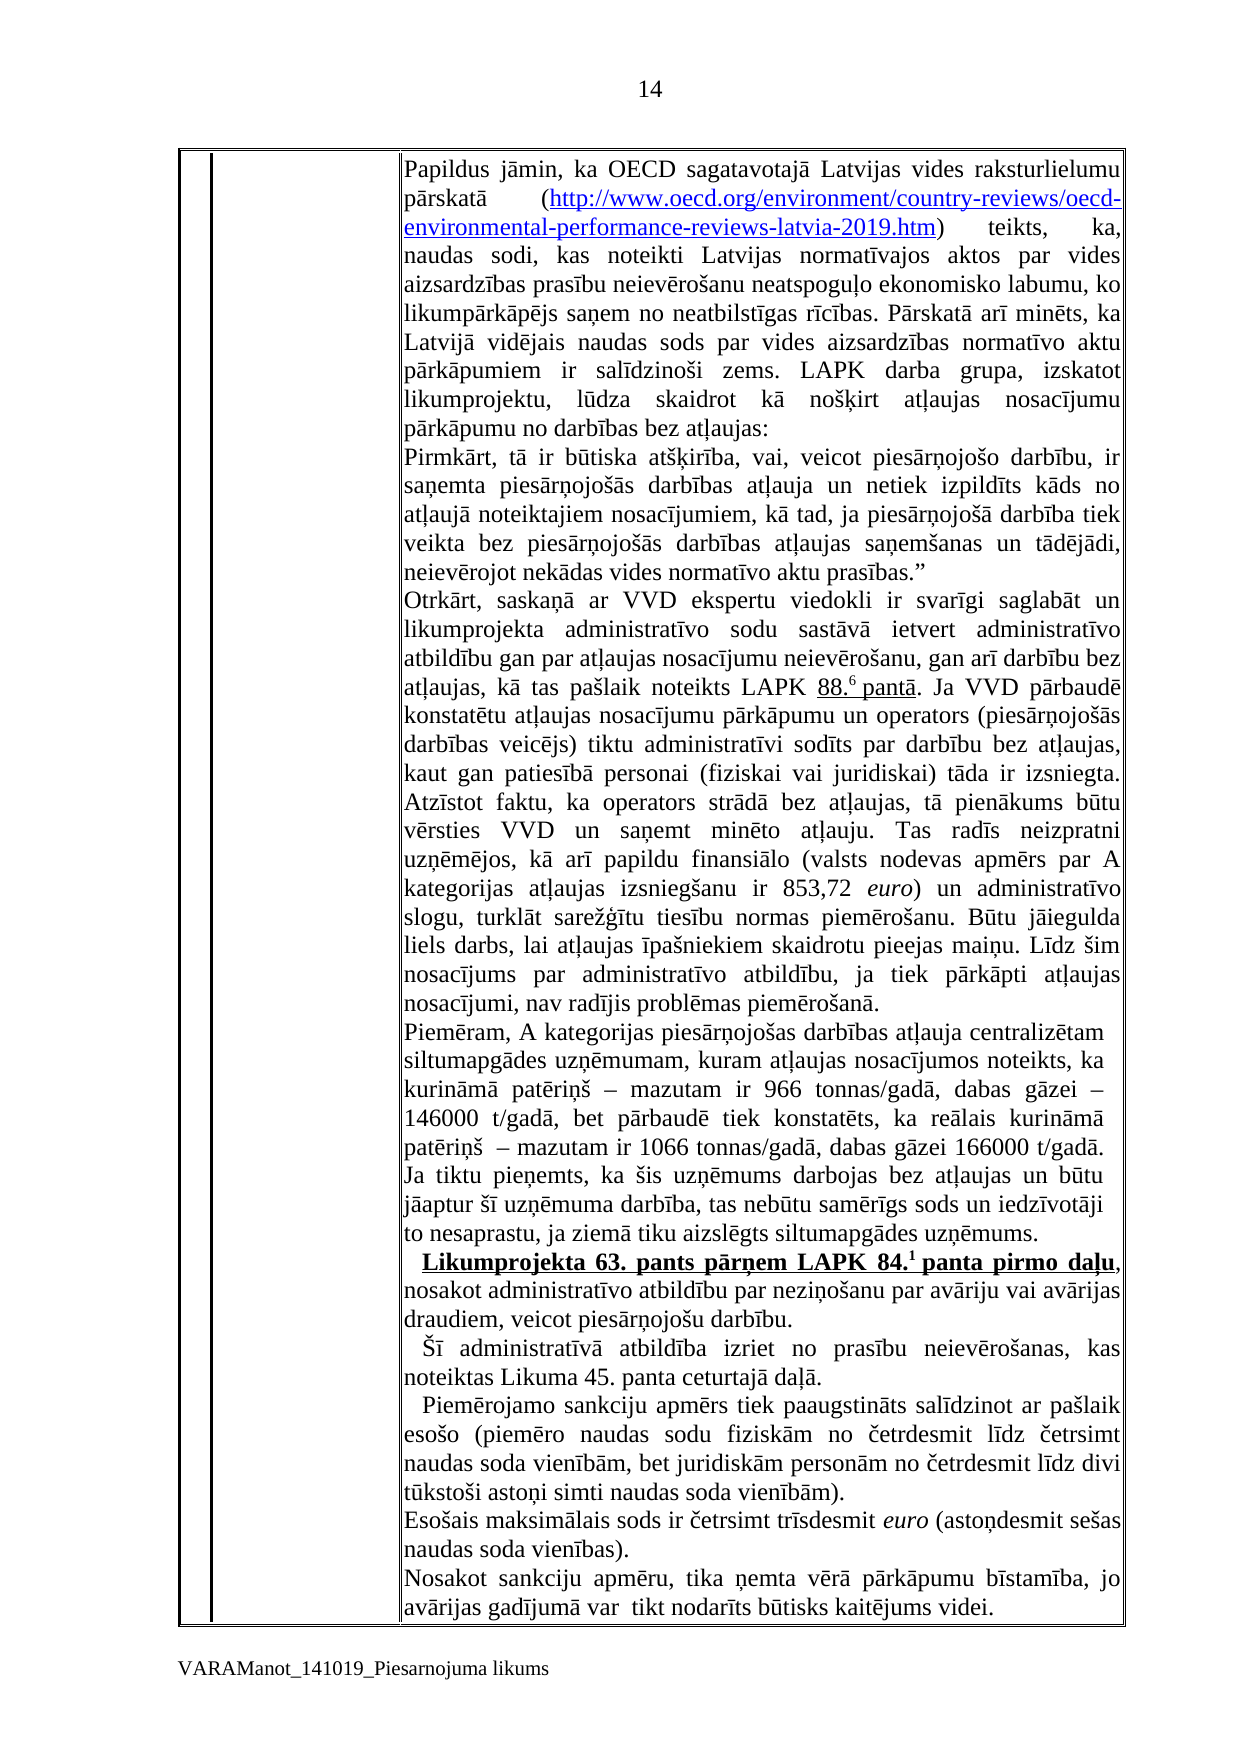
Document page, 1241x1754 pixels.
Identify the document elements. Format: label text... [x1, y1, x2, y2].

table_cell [211, 151, 401, 1623]
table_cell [401, 151, 1123, 1623]
table_cell 2. [181, 151, 211, 1623]
